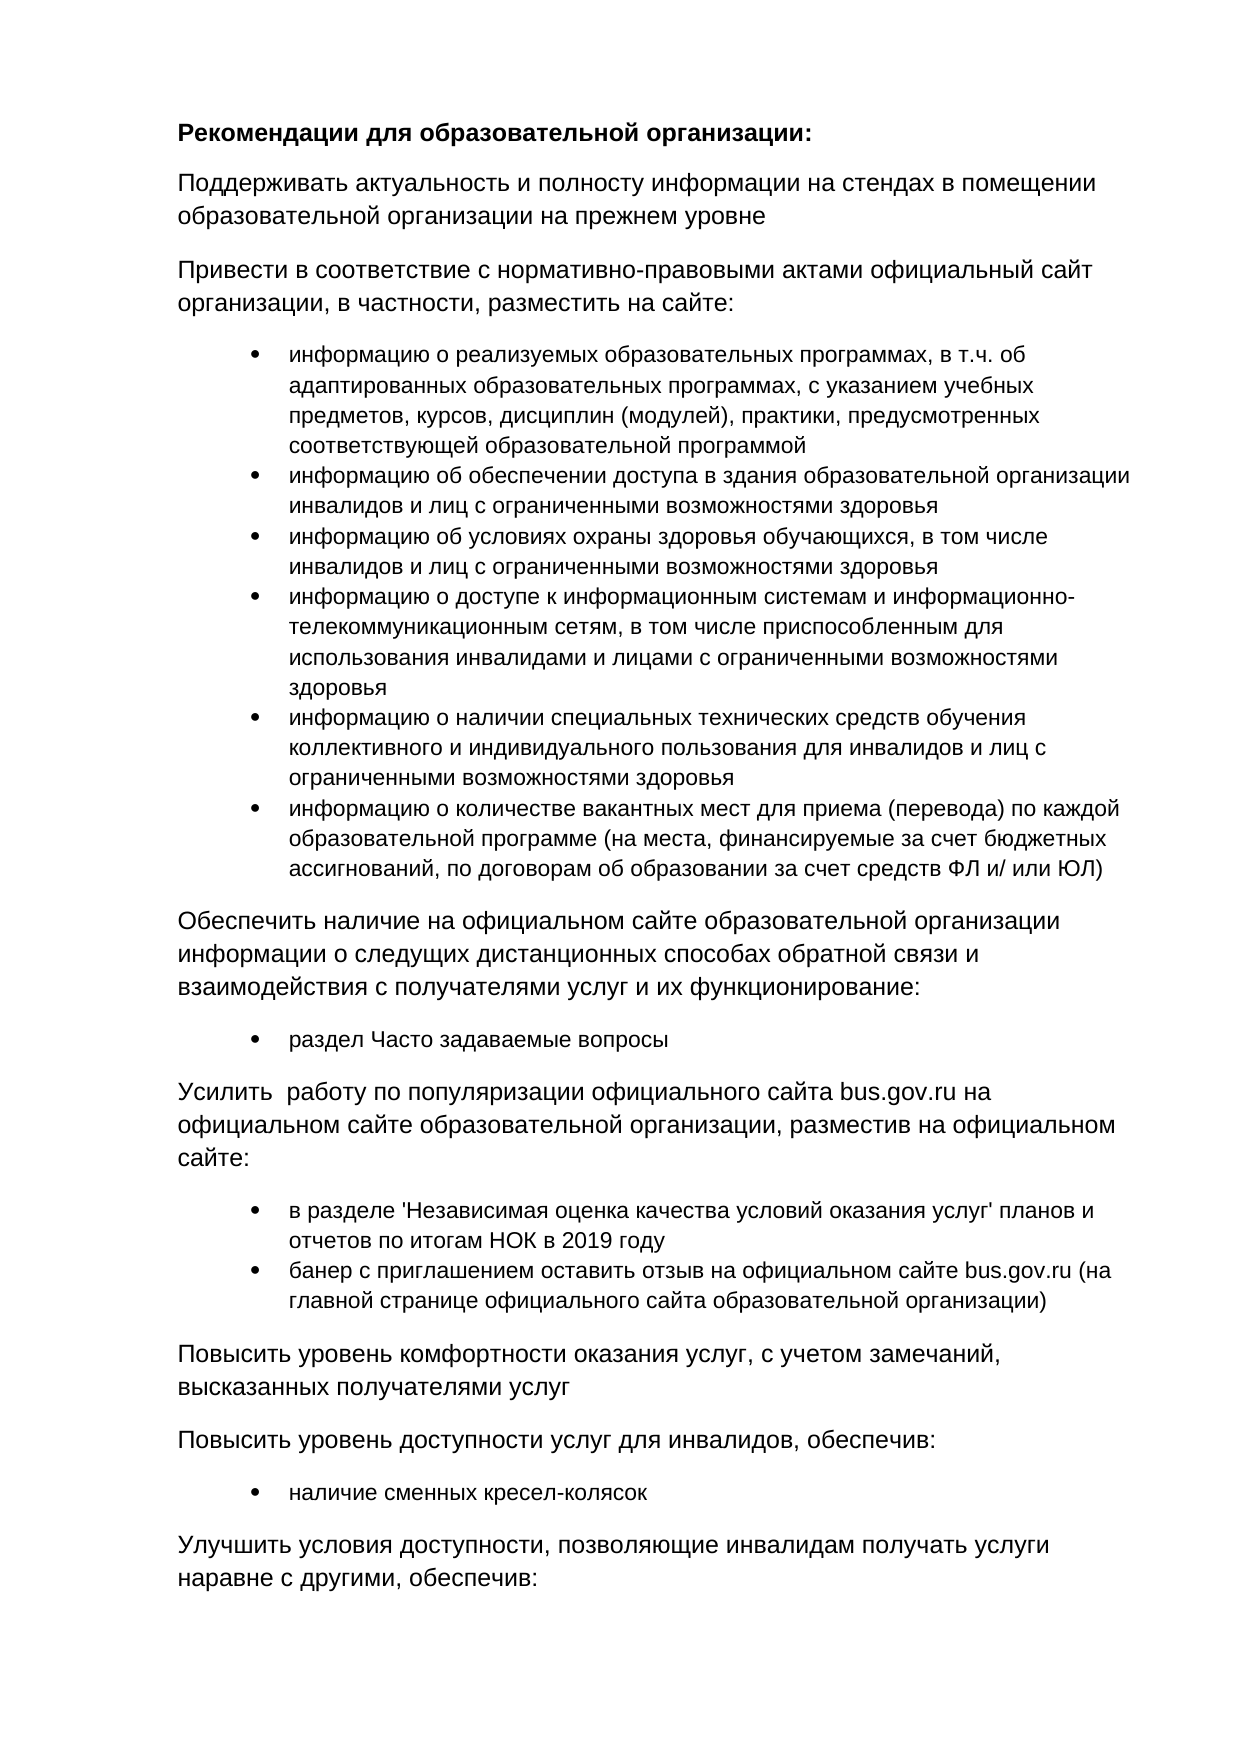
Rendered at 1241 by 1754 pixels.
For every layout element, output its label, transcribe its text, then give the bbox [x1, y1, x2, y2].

list в разделе 'Независимая оценка качества условий оказания услуг' планов и отчетов по итогам НОК в 2019 году [251, 1197, 1152, 1253]
text Улучшить условия доступности, позволяющие инвалидам получать услуги наравне с другими, обеспечив: [177, 1530, 1152, 1592]
list раздел Часто задаваемые вопросы [251, 1026, 1152, 1052]
text Повысить уровень доступности услуг для инвалидов, обеспечив: [177, 1425, 1152, 1454]
list информацию об обеспечении доступа в здания образовательной организации инвалидов и лиц с ограниченными возможностями здоровья [251, 462, 1152, 519]
text Усилить работу по популяризации официального сайта bus.gov.ru на официальном сайте образовательной организации, разместив на официальном сайте: [177, 1077, 1152, 1172]
list информацию о реализуемых образовательных программах, в т.ч. об адаптированных образовательных программах, с указанием учебных предметов, курсов, дисциплин (модулей), практики, предусмотренных соответствующей образовательной программой [251, 341, 1152, 458]
text Поддерживать актуальность и полносту информации на стендах в помещении образовательной организации на прежнем уровне [177, 168, 1152, 229]
text Обеспечить наличие на официальном сайте образовательной организации информации о следущих дистанционных способах обратной связи и взаимодействия с получателями услуг и их функционирование: [177, 906, 1152, 1001]
text Рекомендации для образовательной организации: [177, 118, 1152, 147]
list информацию о наличии специальных технических средств обучения коллективного и индивидуального пользования для инвалидов и лиц с ограниченными возможностями здоровья [251, 704, 1152, 791]
list банер с приглашением оставить отзыв на официальном сайте bus.gov.ru (на главной странице официального сайта образовательной организации) [251, 1257, 1152, 1314]
list информацию об условиях охраны здоровья обучающихся, в том числе инвалидов и лиц с ограниченными возможностями здоровья [251, 523, 1152, 579]
list информацию о количестве вакантных мест для приема (перевода) по каждой образовательной программе (на места, финансируемые за счет бюджетных ассигнований, по договорам об образовании за счет средств ФЛ и/ или ЮЛ) [251, 794, 1152, 881]
list информацию о доступе к информационным системам и информационно-телекоммуникационным сетям, в том числе приспособленным для использования инвалидами и лицами с ограниченными возможностями здоровья [251, 583, 1152, 700]
text Привести в соответствие с нормативно-правовыми актами официальный сайт организации, в частности, разместить на сайте: [177, 254, 1152, 316]
list наличие сменных кресел-колясок [251, 1479, 1152, 1506]
text Повысить уровень комфортности оказания услуг, с учетом замечаний, высказанных получателями услуг [177, 1338, 1152, 1400]
